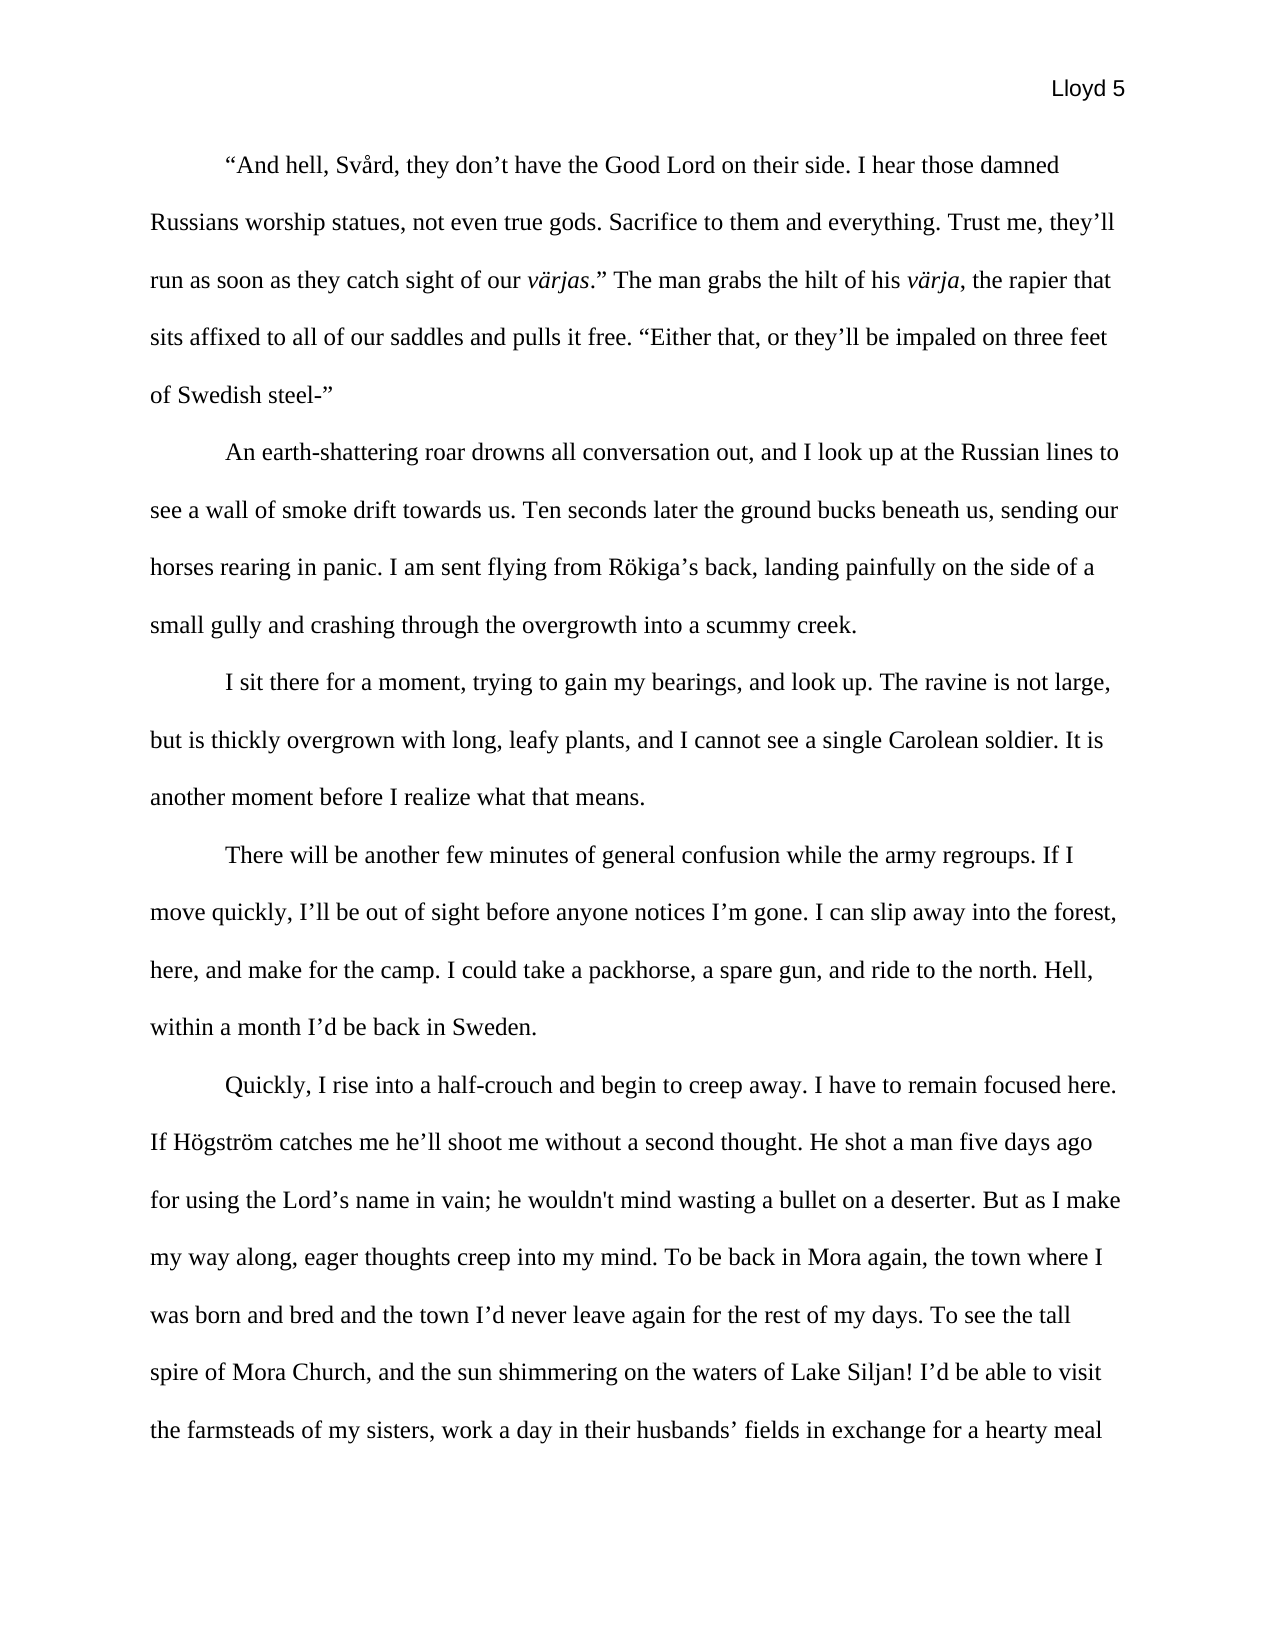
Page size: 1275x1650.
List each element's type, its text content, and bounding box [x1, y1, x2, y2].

text “And hell, Svård, they don’t have the Good Lord on their side. I hear those damned Russians worship statues, not even true gods. Sacrifice to them and everything. Trust me, they’ll run as soon as they catch sight of our värjas.” The man grabs the hilt of his värja, the rapier that sits affixed to all of our saddles and pulls it free. “Either that, or they’ll be impaled on three feet of Swedish steel-” [150, 150, 1125, 409]
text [150, 1070, 1125, 1444]
text I sit there for a moment, trying to gain my bearings, and look up. The ravine is not large, but is thickly overgrown with long, leafy plants, and I cannot see a single Carolean soldier. It is another moment before I realize what that means. [150, 667, 1125, 811]
text There will be another few minutes of general confusion while the army regroups. If I move quickly, I’ll be out of sight before anyone notices I’m gone. I can slip away into the forest, here, and make for the camp. I could take a packhorse, a spare gun, and ride to the north. Hell, within a month I’d be back in Sweden. [150, 840, 1125, 1041]
text An earth-shattering roar drowns all conversation out, and I look up at the Russian lines to see a wall of smoke drift towards us. Ten seconds later the ground bucks beneath us, sending our horses rearing in panic. I am sent flying from Rökiga’s back, landing painfully on the side of a small gully and crashing through the overgrowth into a scummy creek. [150, 437, 1125, 639]
